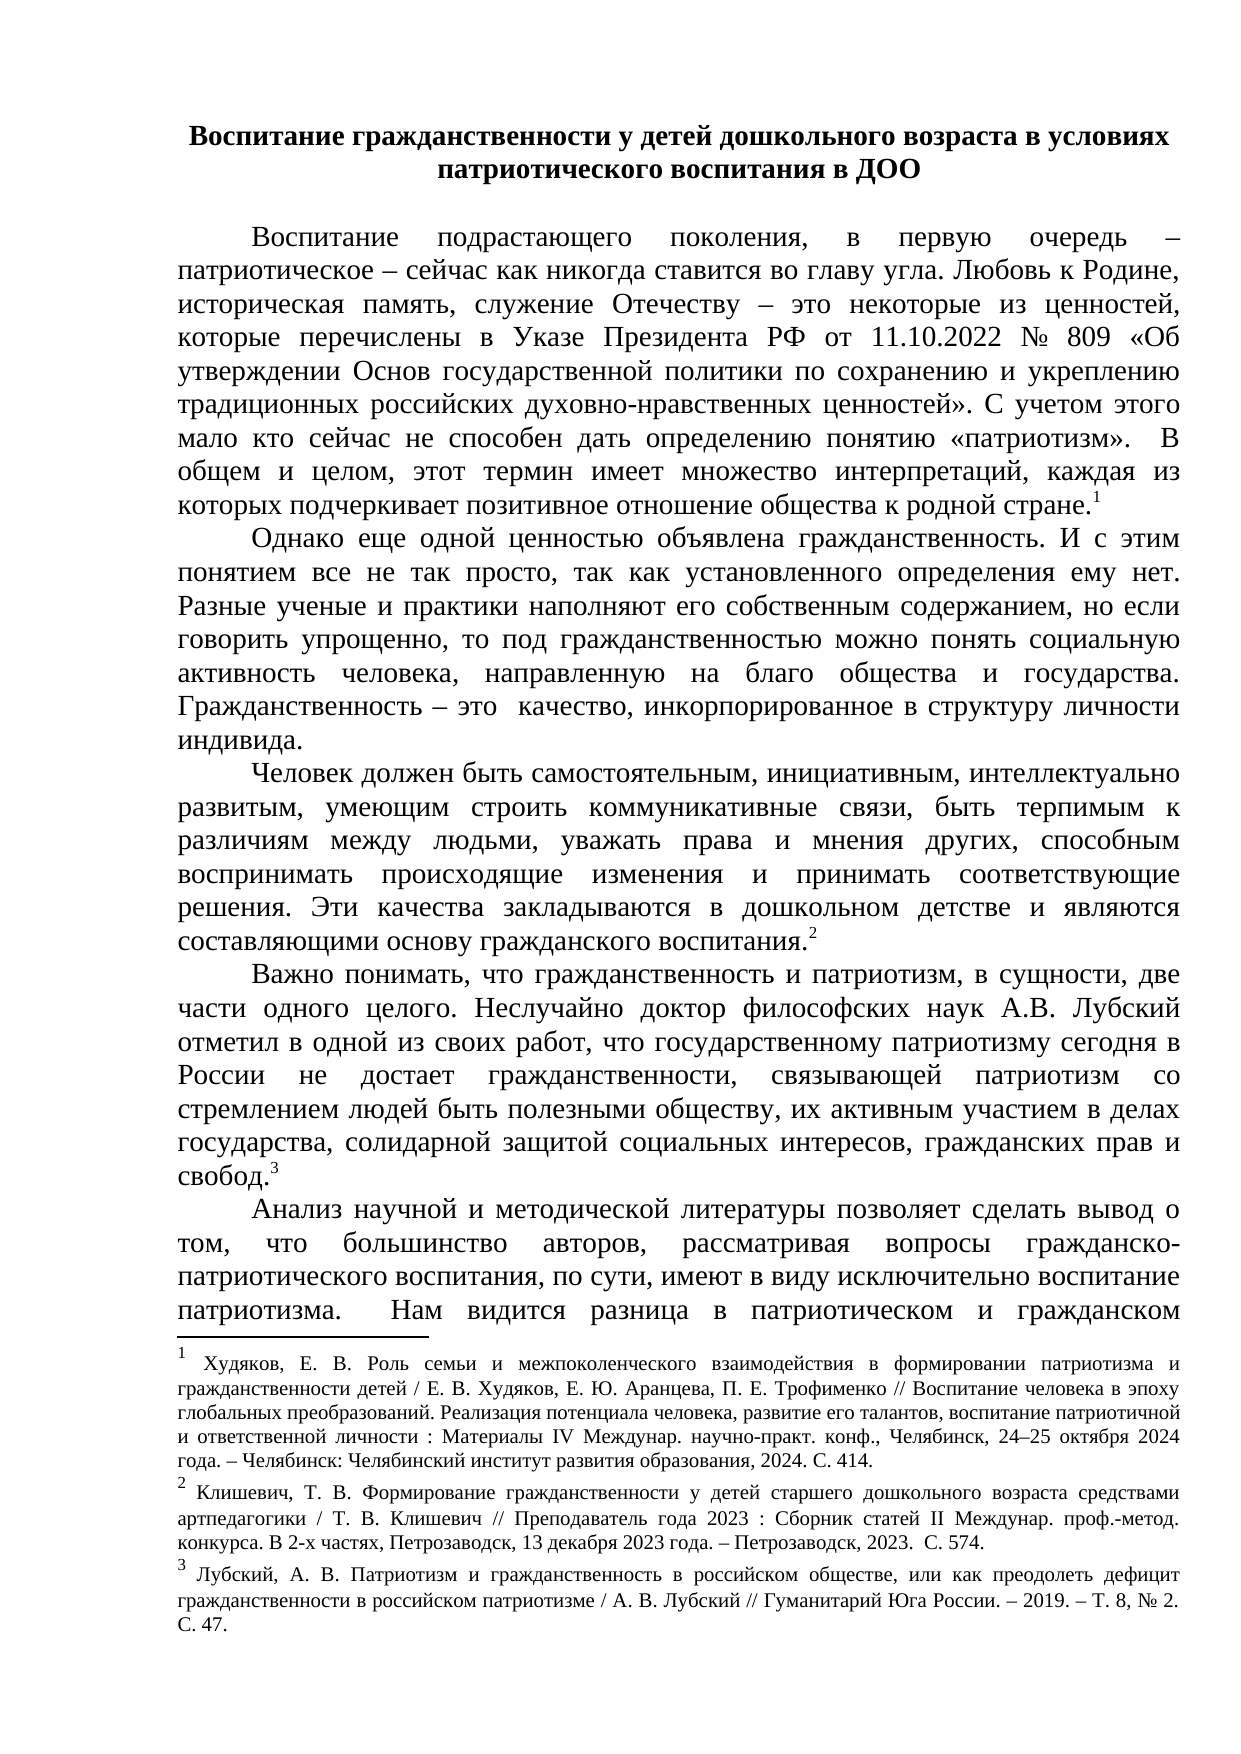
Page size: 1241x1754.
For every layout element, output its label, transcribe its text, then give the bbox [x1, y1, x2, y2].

text Воспитание гражданственности у детей дошкольного возраста в условиях патриотического воспитания в ДОО [177, 118, 1181, 185]
text Однако еще одной ценностью объявлена гражданственность. И с этим понятием все не так просто, так как установленного определения ему нет. Разные ученые и практики наполняют его собственным содержанием, но если говорить упрощенно, то под гражданственностью можно понять социальную активность человека, направленную на благо общества и государства. Гражданственность – это качество, инкорпорированное в структуру личности индивида. [177, 521, 1181, 755]
text Человек должен быть самостоятельным, инициативным, интеллектуально развитым, умеющим строить коммуникативные связи, быть терпимым к различиям между людьми, уважать права и мнения других, способным воспринимать происходящие изменения и принимать соответствующие решения. Эти качества закладываются в дошкольном детстве и являются составляющими основу гражданского воспитания. [177, 755, 1181, 957]
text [177, 1191, 1181, 1326]
text Важно понимать, что гражданственность и патриотизм, в сущности, две части одного целого. Неслучайно доктор философских наук А.В. Лубский отметил в одной из своих работ, что государственному патриотизму сегодня в России не достает гражданственности, связывающей патриотизм со стремлением людей быть полезными обществу, их активным участием в делах государства, солидарной защитой социальных интересов, гражданских прав и свобод. [177, 957, 1181, 1191]
text Воспитание подрастающего поколения, в первую очередь – патриотическое – сейчас как никогда ставится во главу угла. Любовь к Родине, историческая память, служение Отечеству – это некоторые из ценностей, которые перечислены в Указе Президента РФ от 11.10.2022 № 809 «Об утверждении Основ государственной политики по сохранению и укреплению традиционных российских духовно-нравственных ценностей». С учетом этого мало кто сейчас не способен дать определению понятию «патриотизм». В общем и целом, этот термин имеет множество интерпретаций, каждая из которых подчеркивает позитивное отношение общества к родной стране. [177, 219, 1181, 521]
